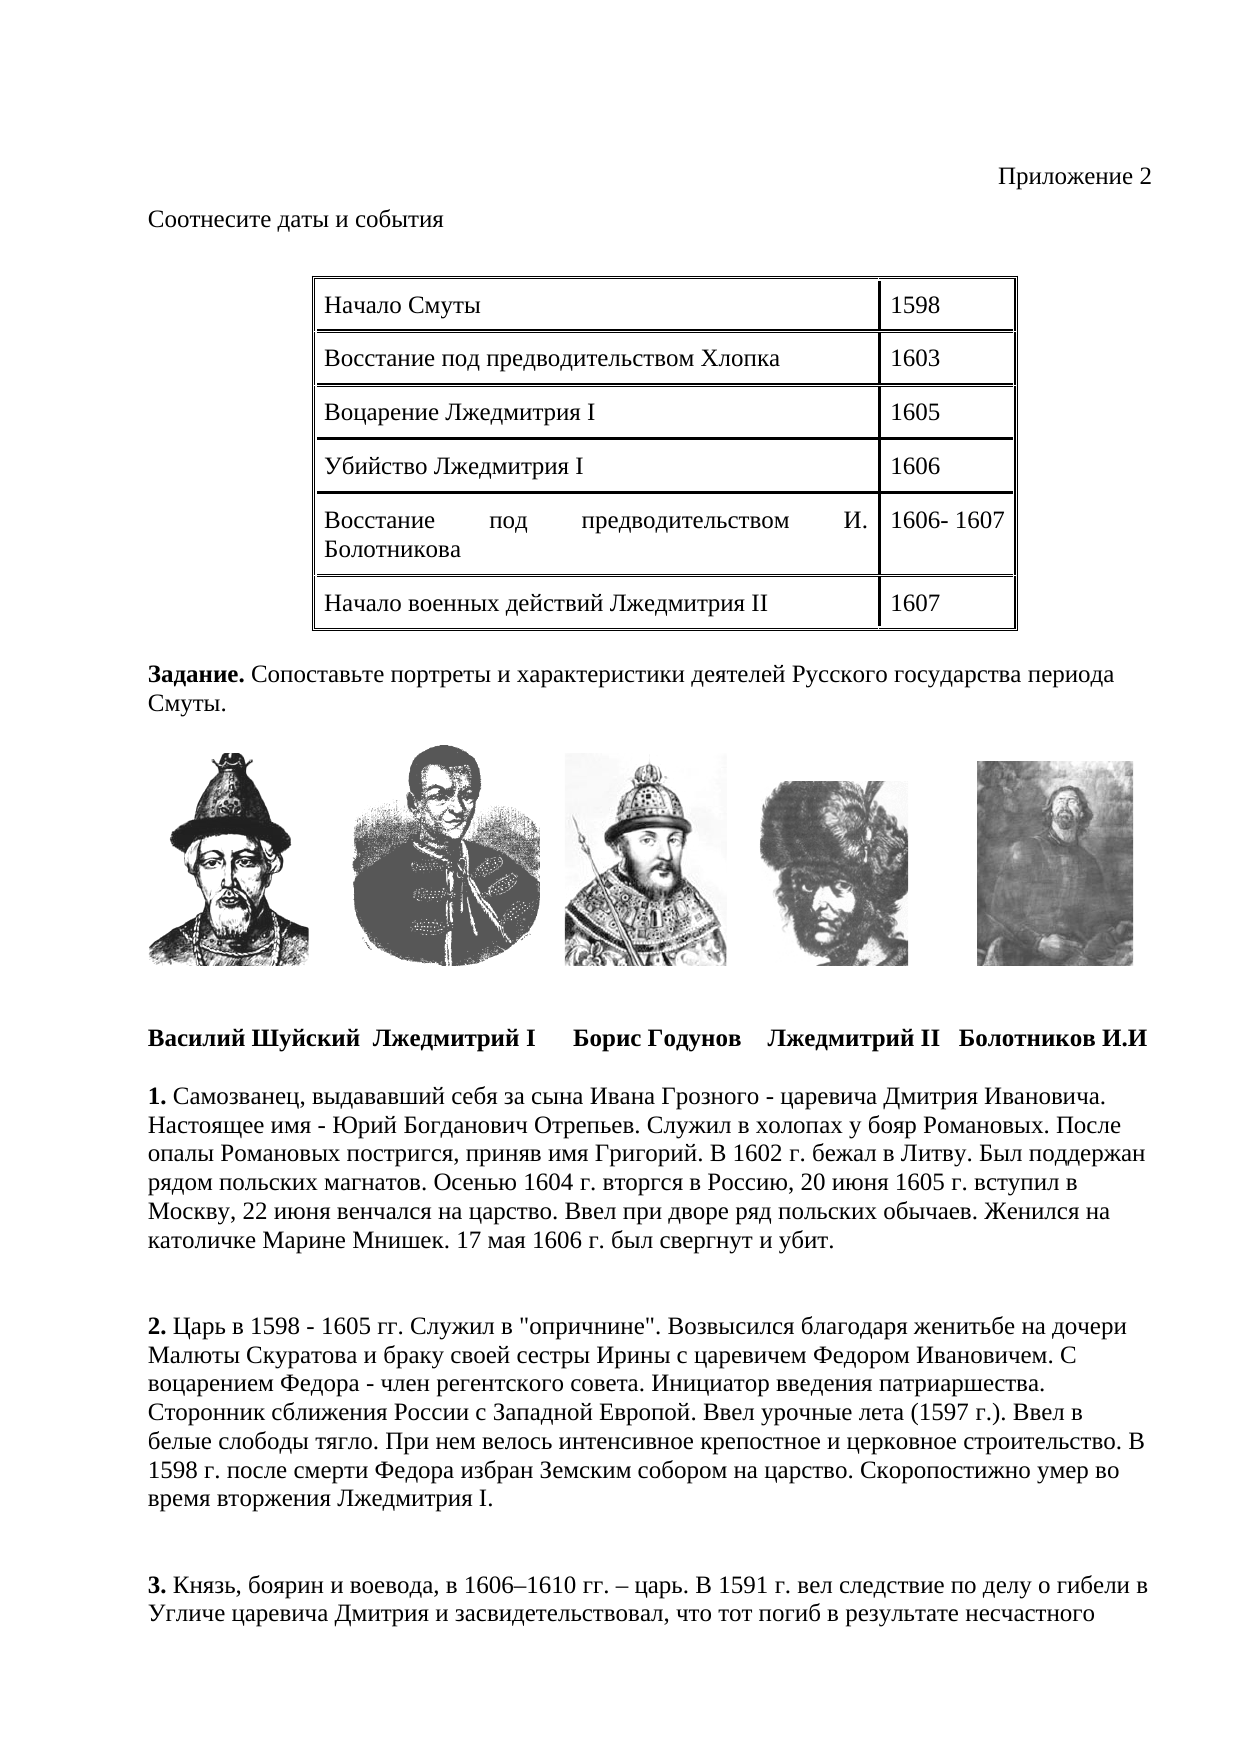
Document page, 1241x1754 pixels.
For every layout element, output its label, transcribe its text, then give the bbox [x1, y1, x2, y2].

text 2. Царь в 1598 - 1605 гг. Служил в "опричнине". Возвысился благодаря женитьбе на дочери Малюты Скуратова и браку своей сестры Ирины с царевичем Федором Ивановичем. С воцарением Федора - член регентского совета. Инициатор введения патриаршества. Сторонник сближения России с Западной Европой. Ввел урочные лета (1597 г.). Ввел в белые слободы тягло. При нем велось интенсивное крепостное и церковное строительство. В 1598 г. после смерти Федора избран Земским собором на царство. Скоропостижно умер во время вторжения Лжедмитрия I. [148, 1311, 1152, 1512]
table_cell Воцарение Лжедмитрия I [315, 383, 878, 437]
text Приложение 2 [148, 161, 1152, 190]
table_cell Восстание под предводительством Хлопка [315, 329, 878, 383]
table_cell 1607 [879, 574, 1015, 627]
table_cell 1606 [881, 437, 1014, 491]
table_cell 1603 [881, 329, 1015, 383]
table_header 1598 [879, 279, 1014, 329]
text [148, 1570, 1152, 1627]
text 1. Самозванец, выдававший себя за сына Ивана Грозного - царевича Дмитрия Ивановича. Настоящее имя - Юрий Богданович Отрепьев. Служил в холопах у бояр Романовых. После опалы Романовых постригся, приняв имя Григорий. В 1602 г. бежал в Литву. Был поддержан рядом польских магнатов. Осенью 1604 г. вторгся в Россию, 20 июня 1605 г. вступил в Москву, 22 июня венчался на царство. Ввел при дворе ряд польских обычаев. Женился на католичке Марине Мнишек. 17 мая 1606 г. был свергнут и убит. [148, 1081, 1152, 1253]
text Задание. Сопоставьте портреты и характеристики деятелей Русского государства периода Смуты. [148, 659, 1152, 717]
text Василий Шуйский Лжедмитрий I Борис Годунов Лжедмитрий II Болотников И.И [148, 1023, 1152, 1052]
table_cell 1605 [881, 383, 1015, 437]
table_cell 1606- 1607 [881, 491, 1014, 573]
table_cell Убийство Лжедмитрия I [315, 437, 878, 491]
table_cell Восстание под предводительством И. Болотникова [315, 491, 878, 573]
text Соотнесите даты и события [148, 204, 1152, 233]
table_header Начало Смуты [313, 277, 879, 329]
table_cell Начало военных действий Лжедмитрия II [315, 574, 879, 627]
